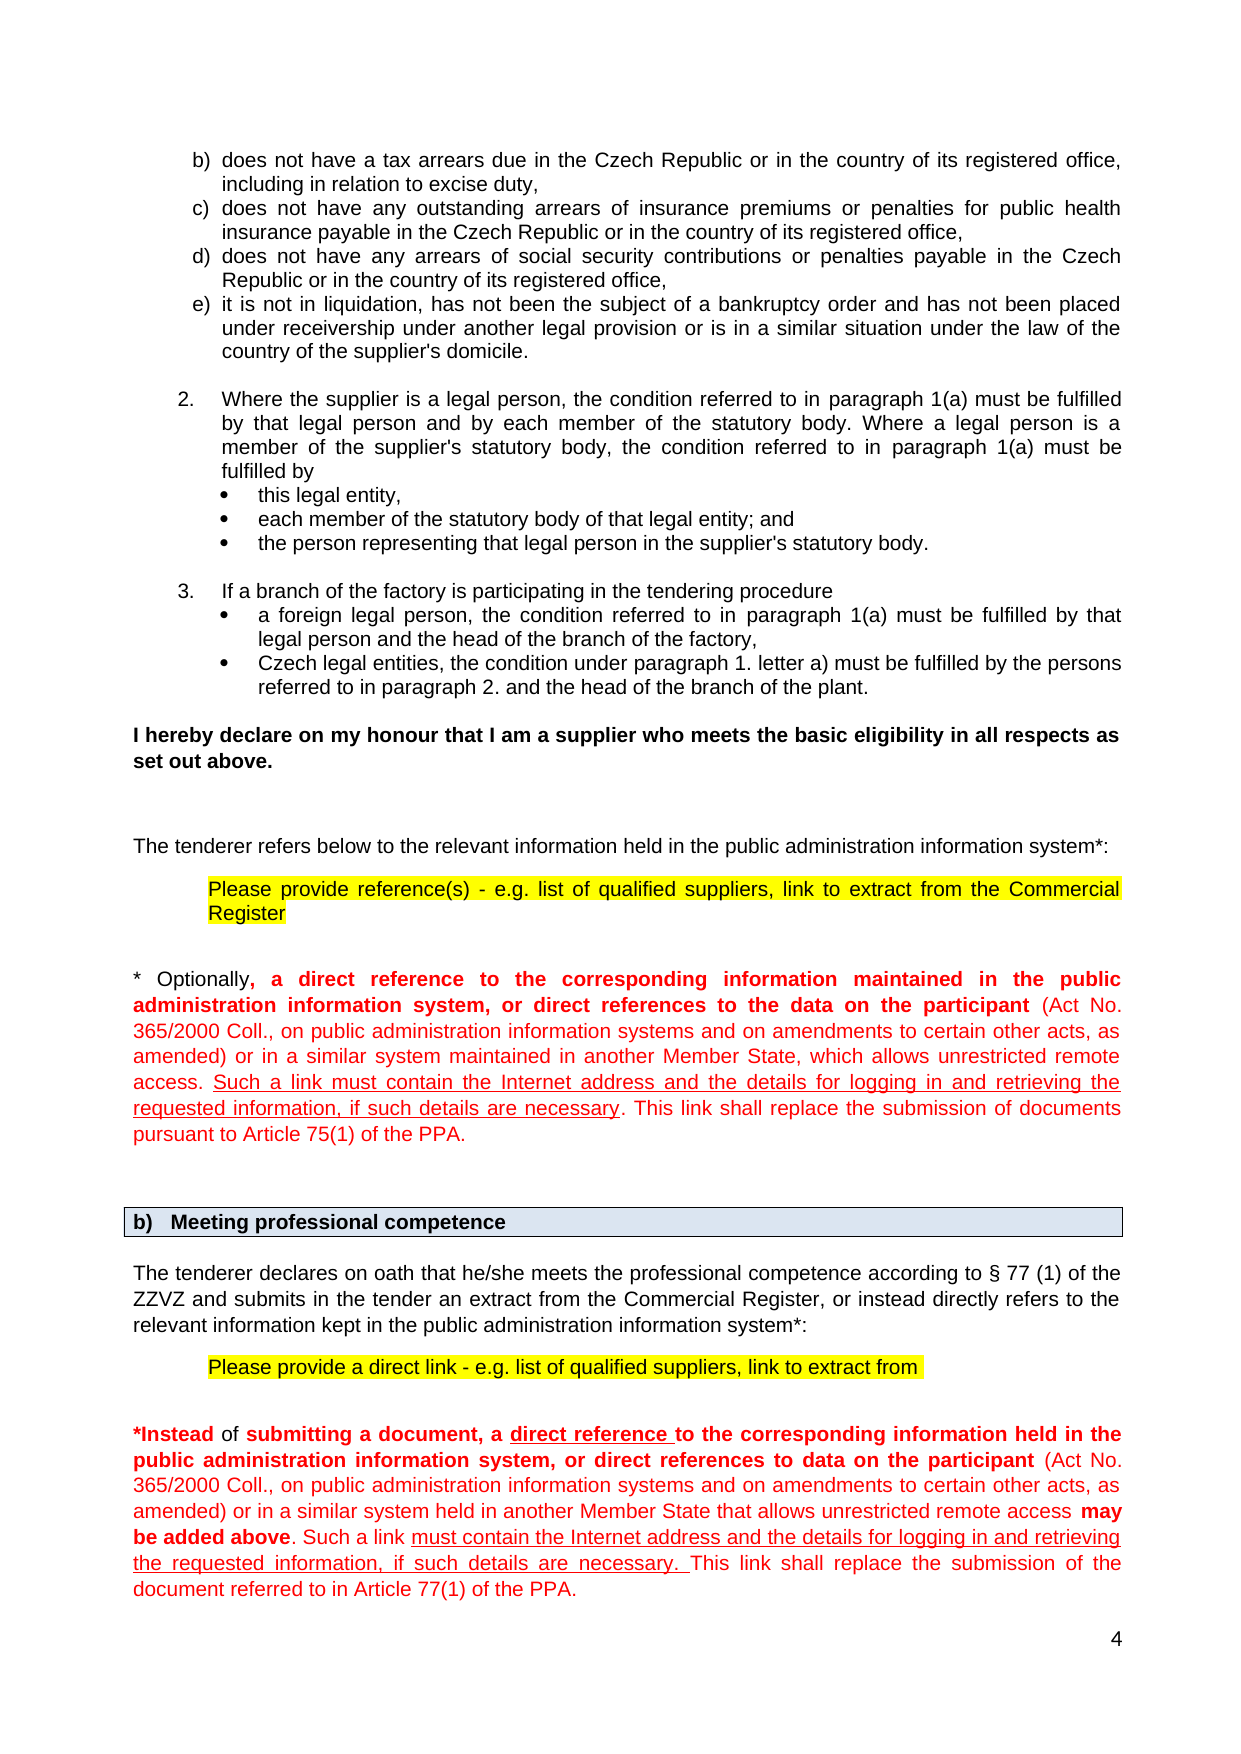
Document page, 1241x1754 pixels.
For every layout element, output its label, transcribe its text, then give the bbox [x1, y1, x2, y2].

list Czech legal entities, the condition under paragraph 1. letter a) must be fulfilled by the persons referred to in paragraph 2. and the head of the branch of the plant. [220, 651, 1122, 699]
text The tenderer declares on oath that he/she meets the professional competence according to § 77 (1) of the ZZVZ and submits in the tender an extract from the Commercial Register, or instead directly refers to the relevant information kept in the public administration information system*: [133, 1261, 1122, 1337]
list the person representing that legal person in the supplier's statutory body. [220, 531, 1122, 555]
list does not have any arrears of social security contributions or penalties payable in the Czech Republic or in the country of its registered office, [192, 243, 1122, 291]
list a foreign legal person, the condition referred to in paragraph 1(a) must be fulfilled by that legal person and the head of the branch of the factory, [220, 603, 1122, 651]
list does not have a tax arrears due in the Czech Republic or in the country of its registered office, including in relation to excise duty, [192, 148, 1122, 196]
list each member of the statutory body of that legal entity; and [220, 507, 1122, 531]
list this legal entity, [220, 483, 1122, 507]
text * Optionally, a direct reference to the corresponding information maintained in the public administration information system, or direct references to the data on the participant (Act No. 365/2000 Coll., on public administration information systems and on amendments to certain other acts, as amended) or in a similar system maintained in another Member State, which allows unrestricted remote access. Such a link must contain the Internet address and the details for logging in and retrieving the requested information, if such details are necessary. This link shall replace the submission of documents pursuant to Article 75(1) of the PPA. [133, 967, 1122, 1146]
list If a branch of the factory is participating in the tendering procedure [177, 579, 1122, 603]
list Where the supplier is a legal person, the condition referred to in paragraph 1(a) must be fulfilled by that legal person and by each member of the statutory body. Where a legal person is a member of the supplier's statutory body, the condition referred to in paragraph 1(a) must be fulfilled by [177, 387, 1122, 483]
list does not have any outstanding arrears of insurance premiums or penalties for public health insurance payable in the Czech Republic or in the country of its registered office, [192, 196, 1122, 243]
list Meeting professional competence [125, 1208, 1122, 1236]
text The tenderer refers below to the relevant information held in the public administration information system*: [133, 834, 1122, 858]
text I hereby declare on my honour that I am a supplier who meets the basic eligibility in all respects as set out above. [133, 723, 1122, 773]
text *Instead of submitting a document, a direct reference to the corresponding information held in the public administration information system, or direct references to data on the participant (Act No. 365/2000 Coll., on public administration information systems and on amendments to certain other acts, as amended) or in a similar system held in another Member State that allows unrestricted remote access may be added above. Such a link must contain the Internet address and the details for logging in and retrieving the requested information, if such details are necessary. This link shall replace the submission of the document referred to in Article 77(1) of the PPA. [133, 1422, 1122, 1601]
list it is not in liquidation, has not been the subject of a bankruptcy order and has not been placed under receivership under another legal provision or is in a similar situation under the law of the country of the supplier's domicile. [192, 291, 1122, 363]
